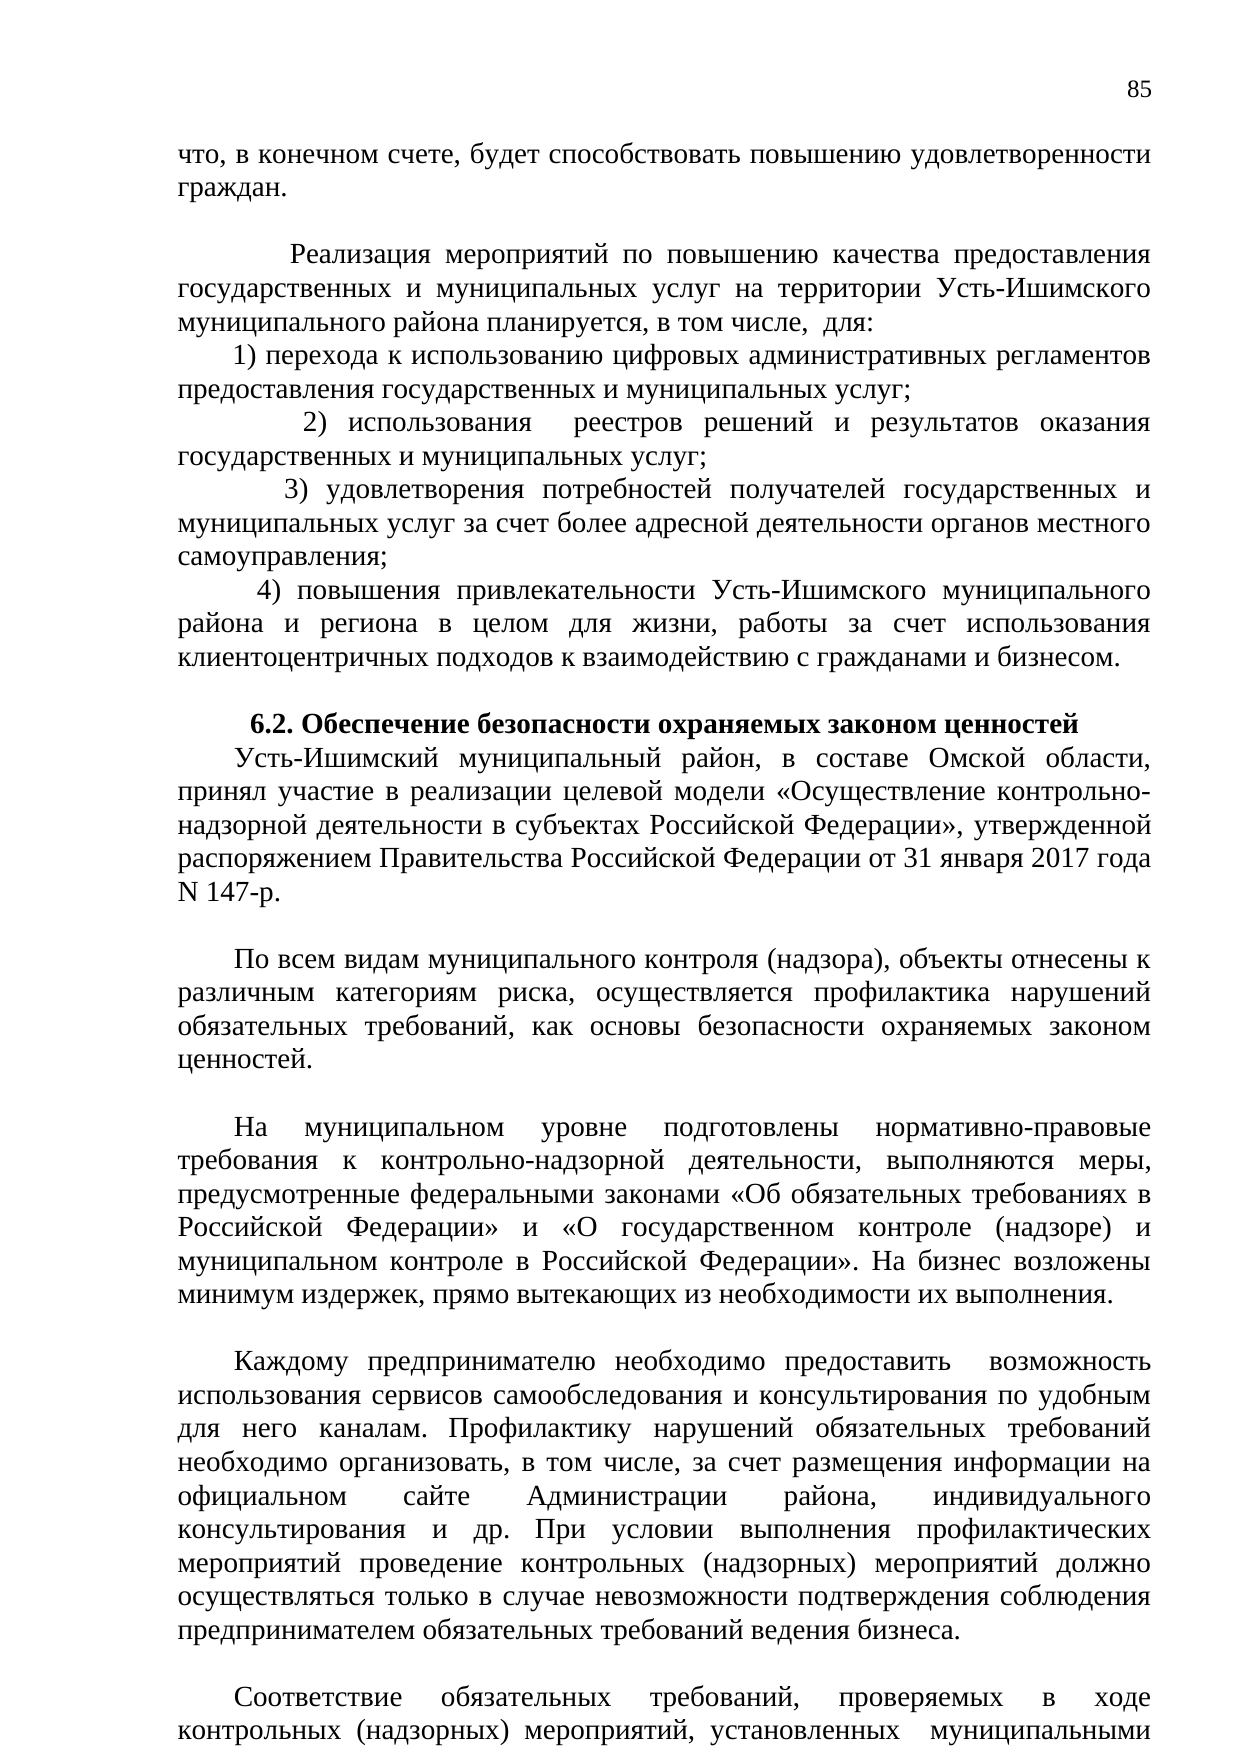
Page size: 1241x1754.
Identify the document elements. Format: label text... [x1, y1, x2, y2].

text Каждому предпринимателю необходимо предоставить возможность использования сервисов самообследования и консультирования по удобным для него каналам. Профилактику нарушений обязательных требований необходимо организовать, в том числе, за счет размещения информации на официальном сайте Администрации района, индивидуального консультирования и др. При условии выполнения профилактических мероприятий проведение контрольных (надзорных) мероприятий должно осуществляться только в случае невозможности подтверждения соблюдения предпринимателем обязательных требований ведения бизнеса. [177, 1343, 1152, 1645]
text Усть-Ишимский муниципальный район, в составе Омской области, принял участие в реализации целевой модели «Осуществление контрольно-надзорной деятельности в субъектах Российской Федерации», утвержденной распоряжением Правительства Российской Федерации от 31 января 2017 года N 147-р. [177, 740, 1152, 907]
text 4) повышения привлекательности Усть-Ишимского муниципального района и региона в целом для жизни, работы за счет использования клиентоцентричных подходов к взаимодействию с гражданами и бизнесом. [177, 572, 1152, 673]
text 1) перехода к использованию цифровых административных регламентов предоставления государственных и муниципальных услуг; [177, 337, 1152, 404]
text 2) использования реестров решений и результатов оказания государственных и муниципальных услуг; [177, 404, 1152, 471]
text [177, 1679, 1152, 1746]
text На муниципальном уровне подготовлены нормативно-правовые требования к контрольно-надзорной деятельности, выполняются меры, предусмотренные федеральными законами «Об обязательных требованиях в Российской Федерации» и «О государственном контроле (надзоре) и муниципальном контроле в Российской Федерации». На бизнес возложены минимум издержек, прямо вытекающих из необходимости их выполнения. [177, 1109, 1152, 1310]
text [177, 136, 1152, 203]
text По всем видам муниципального контроля (надзора), объекты отнесены к различным категориям риска, осуществляется профилактика нарушений обязательных требований, как основы безопасности охраняемых законом ценностей. [177, 941, 1152, 1075]
text 6.2. Обеспечение безопасности охраняемых законом ценностей [177, 706, 1152, 740]
text 3) удовлетворения потребностей получателей государственных и муниципальных услуг за счет более адресной деятельности органов местного самоуправления; [177, 471, 1152, 572]
text Реализация мероприятий по повышению качества предоставления государственных и муниципальных услуг на территории Усть-Ишимского муниципального района планируется, в том числе, для: [177, 237, 1152, 337]
